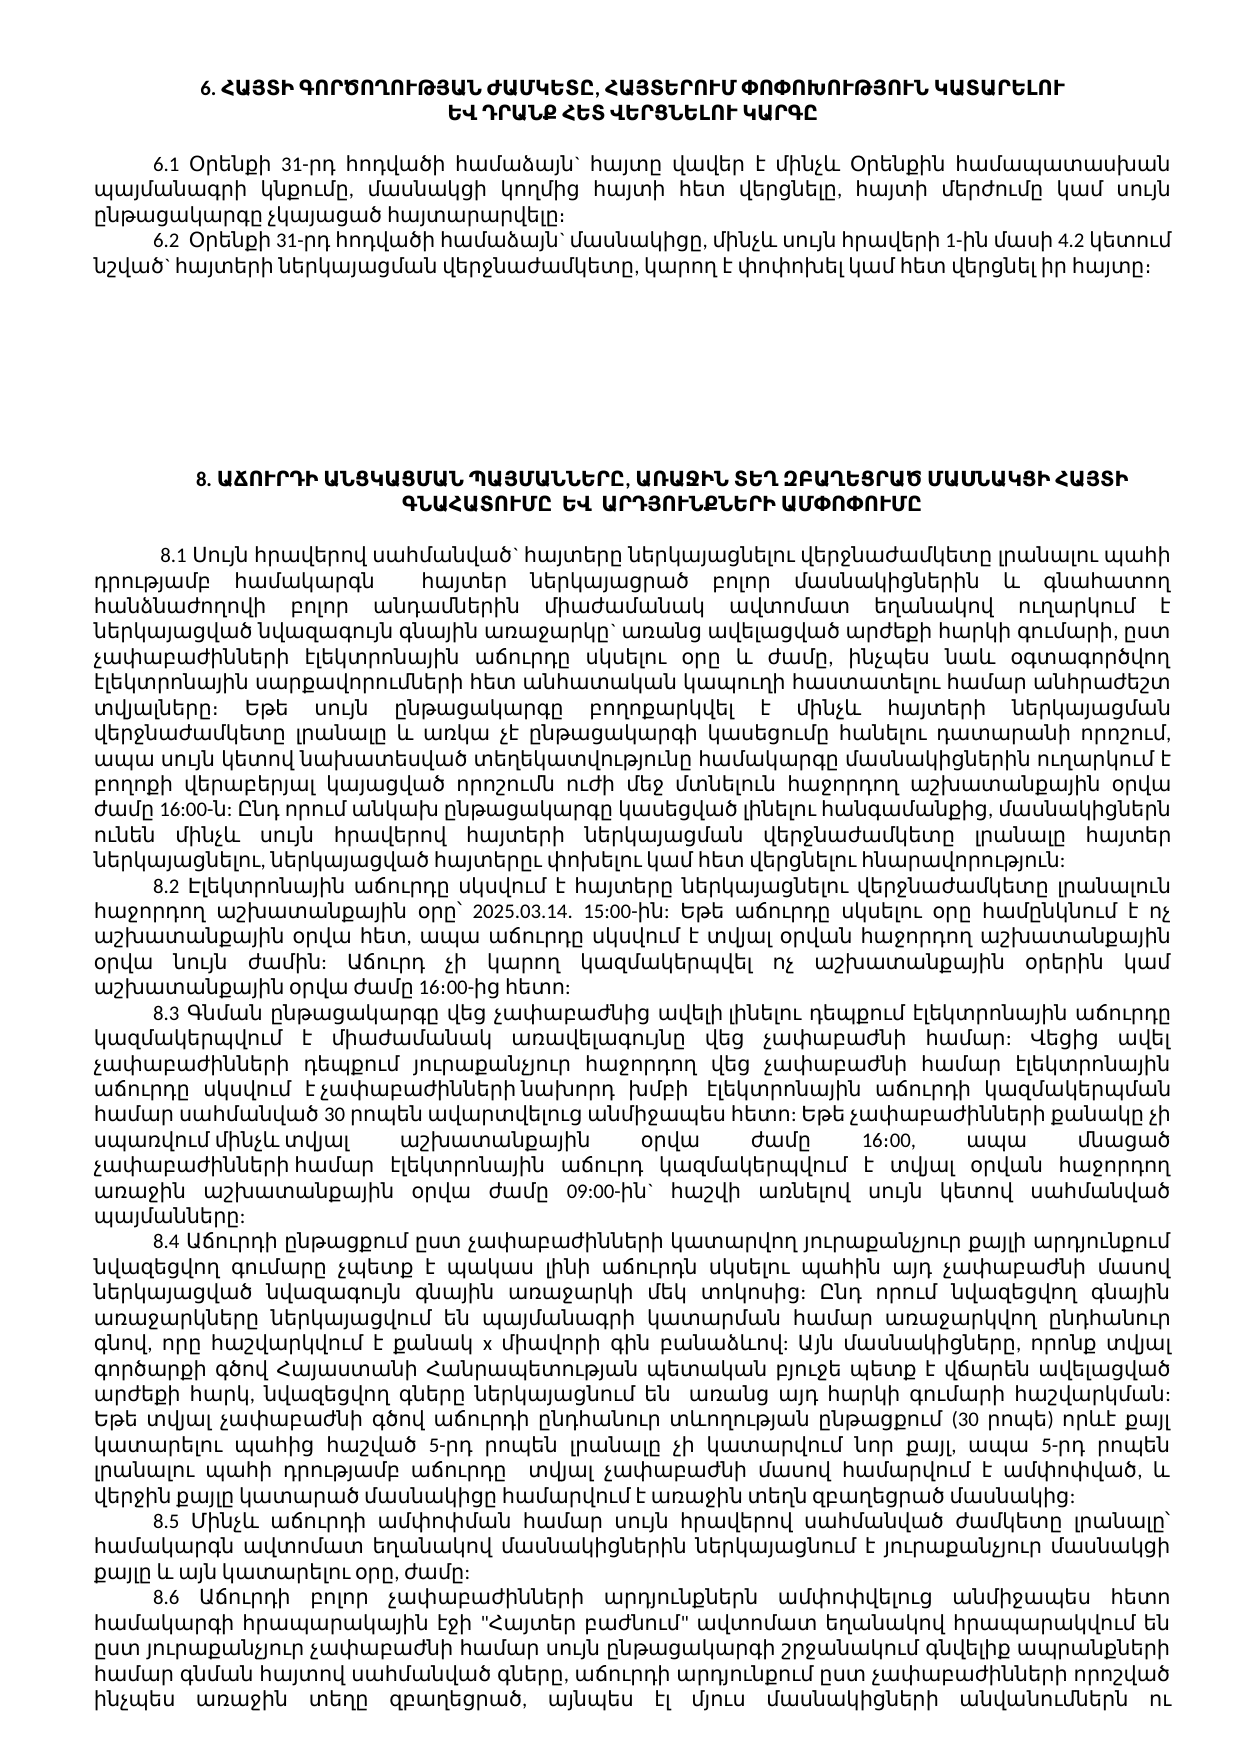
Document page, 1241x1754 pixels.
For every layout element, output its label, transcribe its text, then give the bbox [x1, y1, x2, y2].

text 8. ԱՃՈՒՐԴԻ ԱՆՑԿԱՑՄԱՆ ՊԱՅՄԱՆՆԵՐԸ, ԱՌԱՋԻՆ ՏԵՂ ԶԲԱՂԵՑՐԱԾ ՄԱՍՆԱԿՑԻ ՀԱՅՏԻ [94, 466, 1171, 492]
text 6.1 Օրենքի 31-րդ հոդվածի համաձայն` հայտը վավեր է մինչև Օրենքին համապատասխան պայմանագրի կնքումը, մասնակցի կողմից հայտի հետ վերցնելը, հայտի մերժումը կամ սույն ընթացակարգը չկայացած հայտարարվելը։ [94, 151, 1171, 227]
text 8.5 Մինչև աճուրդի ամփոփման համար սույն հրավերով սահմանված ժամկետը լրանալը՝ համակարգն ավտոմատ եղանակով մասնակիցներին ներկայացնում է յուրաքանչյուր մասնակցի քայլը և այն կատարելու օրը, ժամը: [94, 1508, 1171, 1584]
text 8.1 Սույն հրավերով սահմանված` հայտերը ներկայացնելու վերջնաժամկետը լրանալու պահի դրությամբ համակարգն հայտեր ներկայացրած բոլոր մասնակիցներին և գնահատող հանձնաժողովի բոլոր անդամներին միաժամանակ ավտոմատ եղանակով ուղարկում է ներկայացված նվազագույն գնային առաջարկը` առանց ավելացված արժեքի հարկի գումարի, ըստ չափաբաժինների էլեկտրոնային աճուրդը սկսելու օրը և ժամը, ինչպես նաև օգտագործվող էլեկտրոնային սարքավորումների հետ անհատական կապուղի հաստատելու համար անհրաժեշտ տվյալները։ Եթե սույն ընթացակարգը բողոքարկվել է մինչև հայտերի ներկայացման վերջնաժամկետը լրանալը և առկա չէ ընթացակարգի կասեցումը հանելու դատարանի որոշում, ապա սույն կետով նախատեսված տեղեկատվությունը համակարգը մասնակիցներին ուղարկում է բողոքի վերաբերյալ կայացված որոշումն ուժի մեջ մտնելուն հաջորդող աշխատանքային օրվա ժամը 16:00-ն: Ընդ որում անկախ ընթացակարգը կասեցված լինելու հանգամանքից, մասնակիցներն ունեն մինչև սույն հրավերով հայտերի ներկայացման վերջնաժամկետը լրանալը հայտեր ներկայացնելու, ներկայացված հայտերըւ փոխելու կամ հետ վերցնելու հնարավորություն: [94, 542, 1171, 873]
text 6. ՀԱՅՏԻ ԳՈՐԾՈՂՈՒԹՅԱՆ ԺԱՄԿԵՏԸ, ՀԱՅՏԵՐՈՒՄ ՓՈՓՈԽՈՒԹՅՈՒՆ ԿԱՏԱՐԵԼՈՒ [94, 75, 1171, 100]
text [94, 1584, 1171, 1712]
text ԵՎ ԴՐԱՆՔ ՀԵՏ ՎԵՐՑՆԵԼՈՒ ԿԱՐԳԸ [94, 100, 1171, 126]
text 8.4 Աճուրդի ընթացքում ըստ չափաբաժինների կատարվող յուրաքանչյուր քայլի արդյունքում նվազեցվող գումարը չպետք է պակաս լինի աճուրդն սկսելու պահին այդ չափաբաժնի մասով ներկայացված նվազագույն գնային առաջարկի մեկ տոկոսից: Ընդ որում նվազեցվող գնային առաջարկները ներկայացվում են պայմանագրի կատարման համար առաջարկվող ընդհանուր գնով, որը հաշվարկվում է քանակ x միավորի գին բանաձևով: Այն մասնակիցները, որոնք տվյալ գործարքի գծով Հայաստանի Հանրապետության պետական բյուջե պետք է վճարեն ավելացված արժեքի հարկ, նվազեցվող գները ներկայացնում են առանց այդ հարկի գումարի հաշվարկման: Եթե տվյալ չափաբաժնի գծով աճուրդի ընդհանուր տևողության ընթացքում (30 րոպե) որևէ քայլ կատարելու պահից հաշված 5-րդ րոպեն լրանալը չի կատարվում նոր քայլ, ապա 5-րդ րոպեն լրանալու պահի դրությամբ աճուրդը տվյալ չափաբաժնի մասով համարվում է ամփոփված, և վերջին քայլը կատարած մասնակիցը համարվում է առաջին տեղն զբաղեցրած մասնակից: [94, 1229, 1171, 1508]
text 8.3 Գնման ընթացակարգը վեց չափաբաժնից ավելի լինելու դեպքում էլեկտրոնային աճուրդը կազմակերպվում է միաժամանակ առավելագույնը վեց չափաբաժնի համար: Վեցից ավել չափաբաժինների դեպքում յուրաքանչյուր հաջորդող վեց չափաբաժնի համար էլեկտրոնային աճուրդը սկսվում է չափաբաժինների նախորդ խմբի էլեկտրոնային աճուրդի կազմակերպման համար սահմանված 30 րոպեն ավարտվելուց անմիջապես հետո: Եթե չափաբաժինների քանակը չի սպառվում մինչև տվյալ աշխատանքային օրվա ժամը 16։00, ապա մնացած չափաբաժինների համար էլեկտրոնային աճուրդ կազմակերպվում է տվյալ օրվան հաջորդող առաջին աշխատանքային օրվա ժամը 09:00-ին` հաշվի առնելով սույն կետով սահմանված պայմանները: [94, 1000, 1171, 1229]
text 6.2 Օրենքի 31-րդ հոդվածի համաձայն` մասնակիցը, մինչև սույն հրավերի 1-ին մասի 4.2 կետում նշված` հայտերի ներկայացման վերջնաժամկետը, կարող է փոփոխել կամ հետ վերցնել իր հայտը։ [94, 227, 1171, 278]
text 8.2 Էլեկտրոնային աճուրդը սկսվում է հայտերը ներկայացնելու վերջնաժամկետը լրանալուն հաջորդող աշխատանքային օրը՝ 2025.03.14. 15:00 -ին: Եթե աճուրդը սկսելու օրը համընկնում է ոչ աշխատանքային օրվա հետ, ապա աճուրդը սկսվում է տվյալ օրվան հաջորդող աշխատանքային օրվա նույն ժամին: Աճուրդ չի կարող կազմակերպվել ոչ աշխատանքային օրերին կամ աշխատանքային օրվա ժամը 16։00-ից հետո: [94, 873, 1171, 1000]
text ԳՆԱՀԱՏՈՒՄԸ ԵՎ ԱՐԴՅՈՒՆՔՆԵՐԻ ԱՄՓՈՓՈՒՄԸ [94, 492, 1171, 517]
